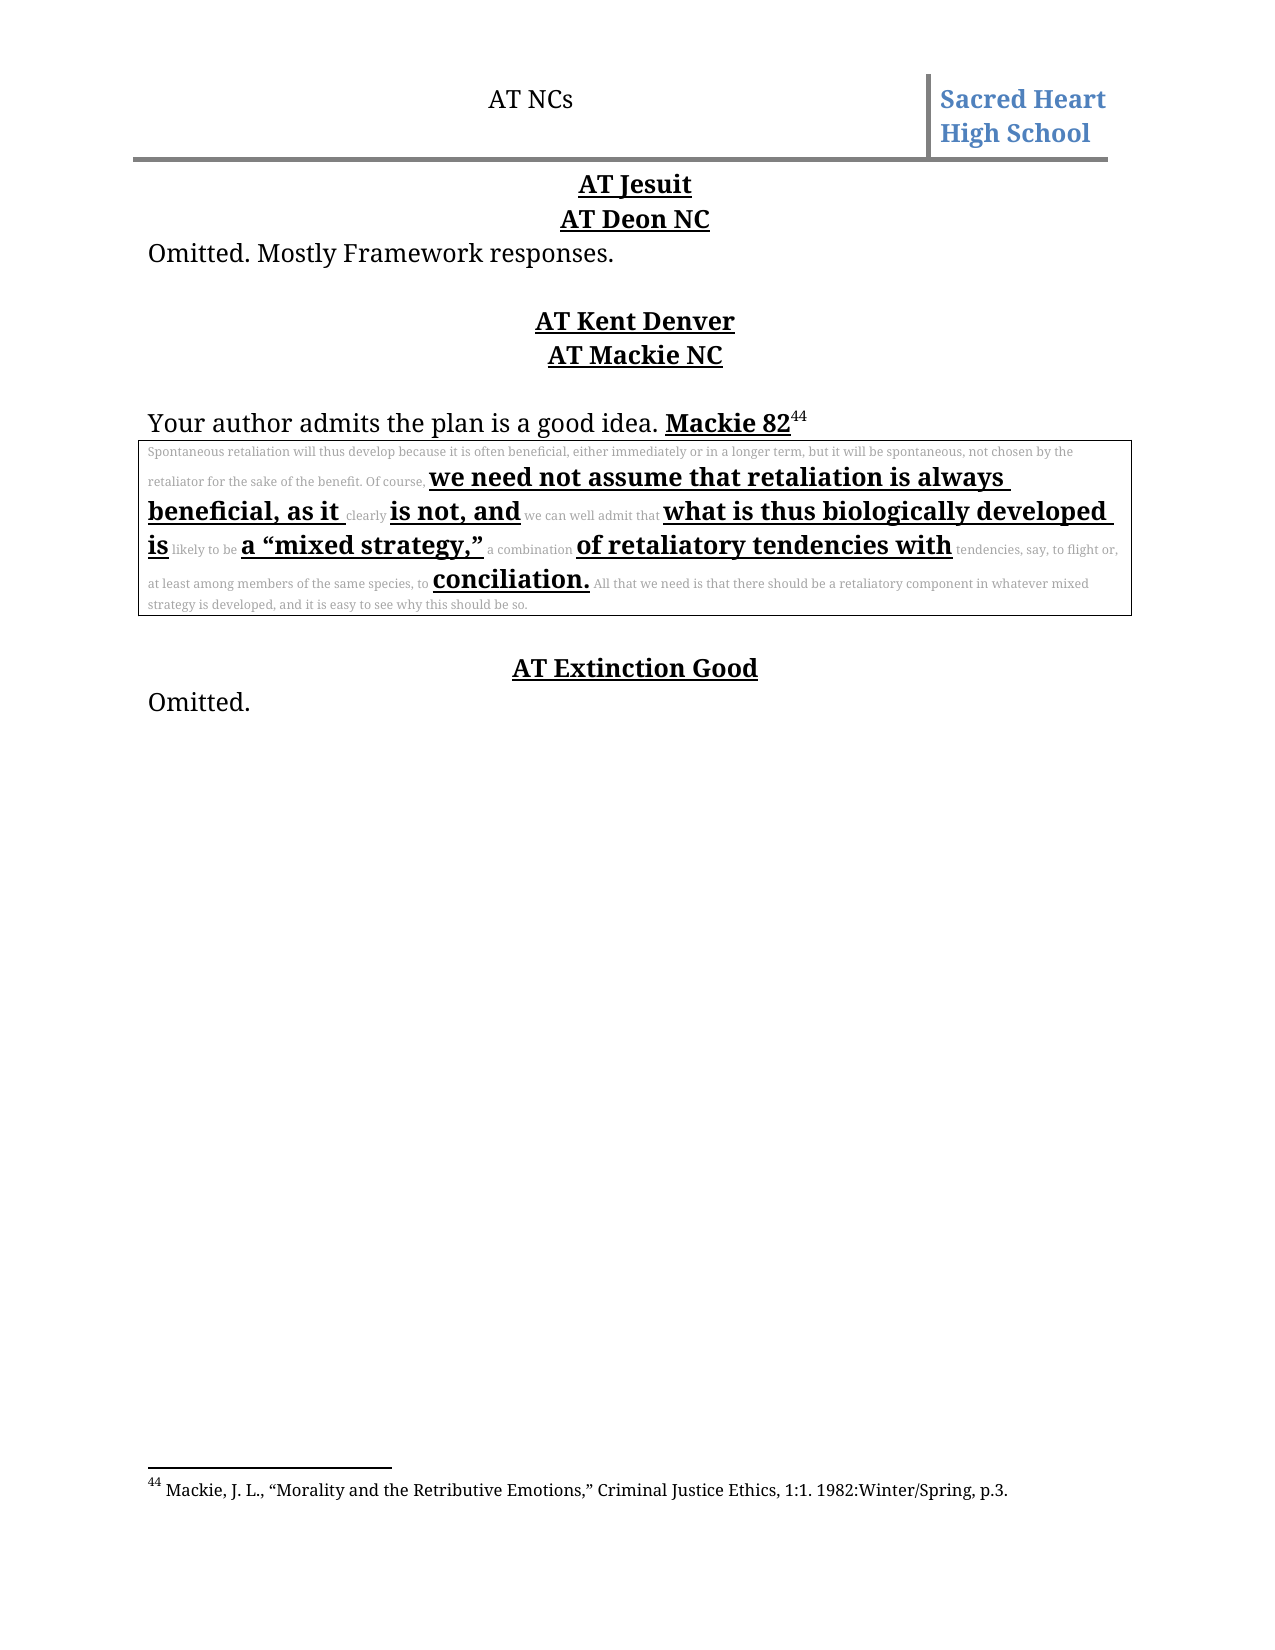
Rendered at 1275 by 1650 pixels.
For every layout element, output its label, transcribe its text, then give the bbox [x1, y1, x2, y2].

subtitle AT Mackie NC [148, 337, 1122, 372]
subtitle AT Kent Denver [148, 303, 1122, 337]
text Spontaneous retaliation will thus develop because it is often beneficial, either immediately or in a longer term, but it will be spontaneous, not chosen by the retaliator for the sake of the benefit. Of course, we need not assume that retaliation is always beneficial, as it clearly is not, and we can well admit that what is thus biologically developed is likely to be a “mixed strategy,” a combination of retaliatory tendencies with tendencies, say, to flight or, at least among members of the same species, to conciliation. All that we need is that there should be a retaliatory component in whatever mixed strategy is developed, and it is easy to see why this should be so. [139, 441, 1131, 615]
text Omitted. Mostly Framework responses. [148, 235, 1122, 269]
text Your author admits the plan is a good idea. Mackie 82 [148, 406, 1122, 440]
subtitle AT Jesuit [148, 167, 1122, 201]
subtitle AT Extinction Good [148, 651, 1122, 684]
text Omitted. [148, 684, 1122, 719]
subtitle AT Deon NC [148, 201, 1122, 235]
